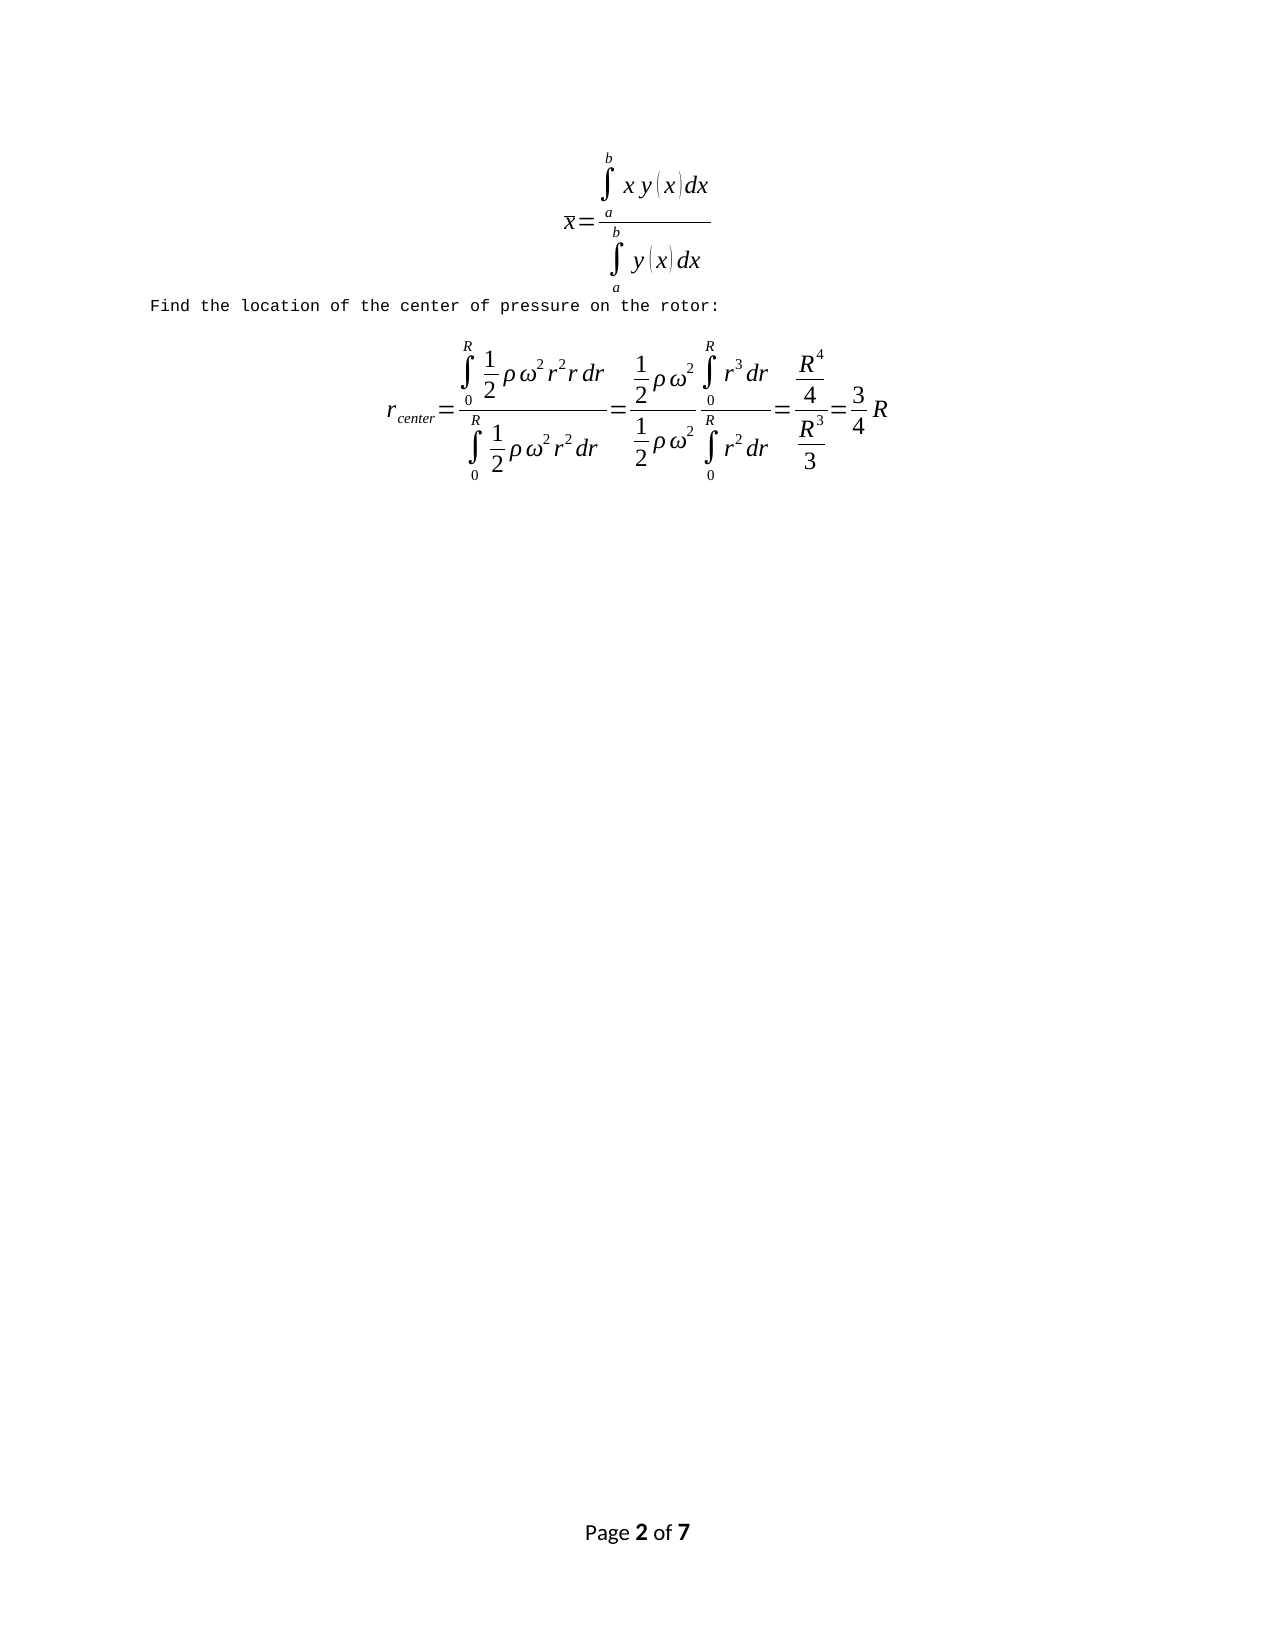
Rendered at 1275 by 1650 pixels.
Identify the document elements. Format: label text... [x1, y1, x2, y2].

text Find the location of the center of pressure on the rotor: [150, 297, 1125, 316]
